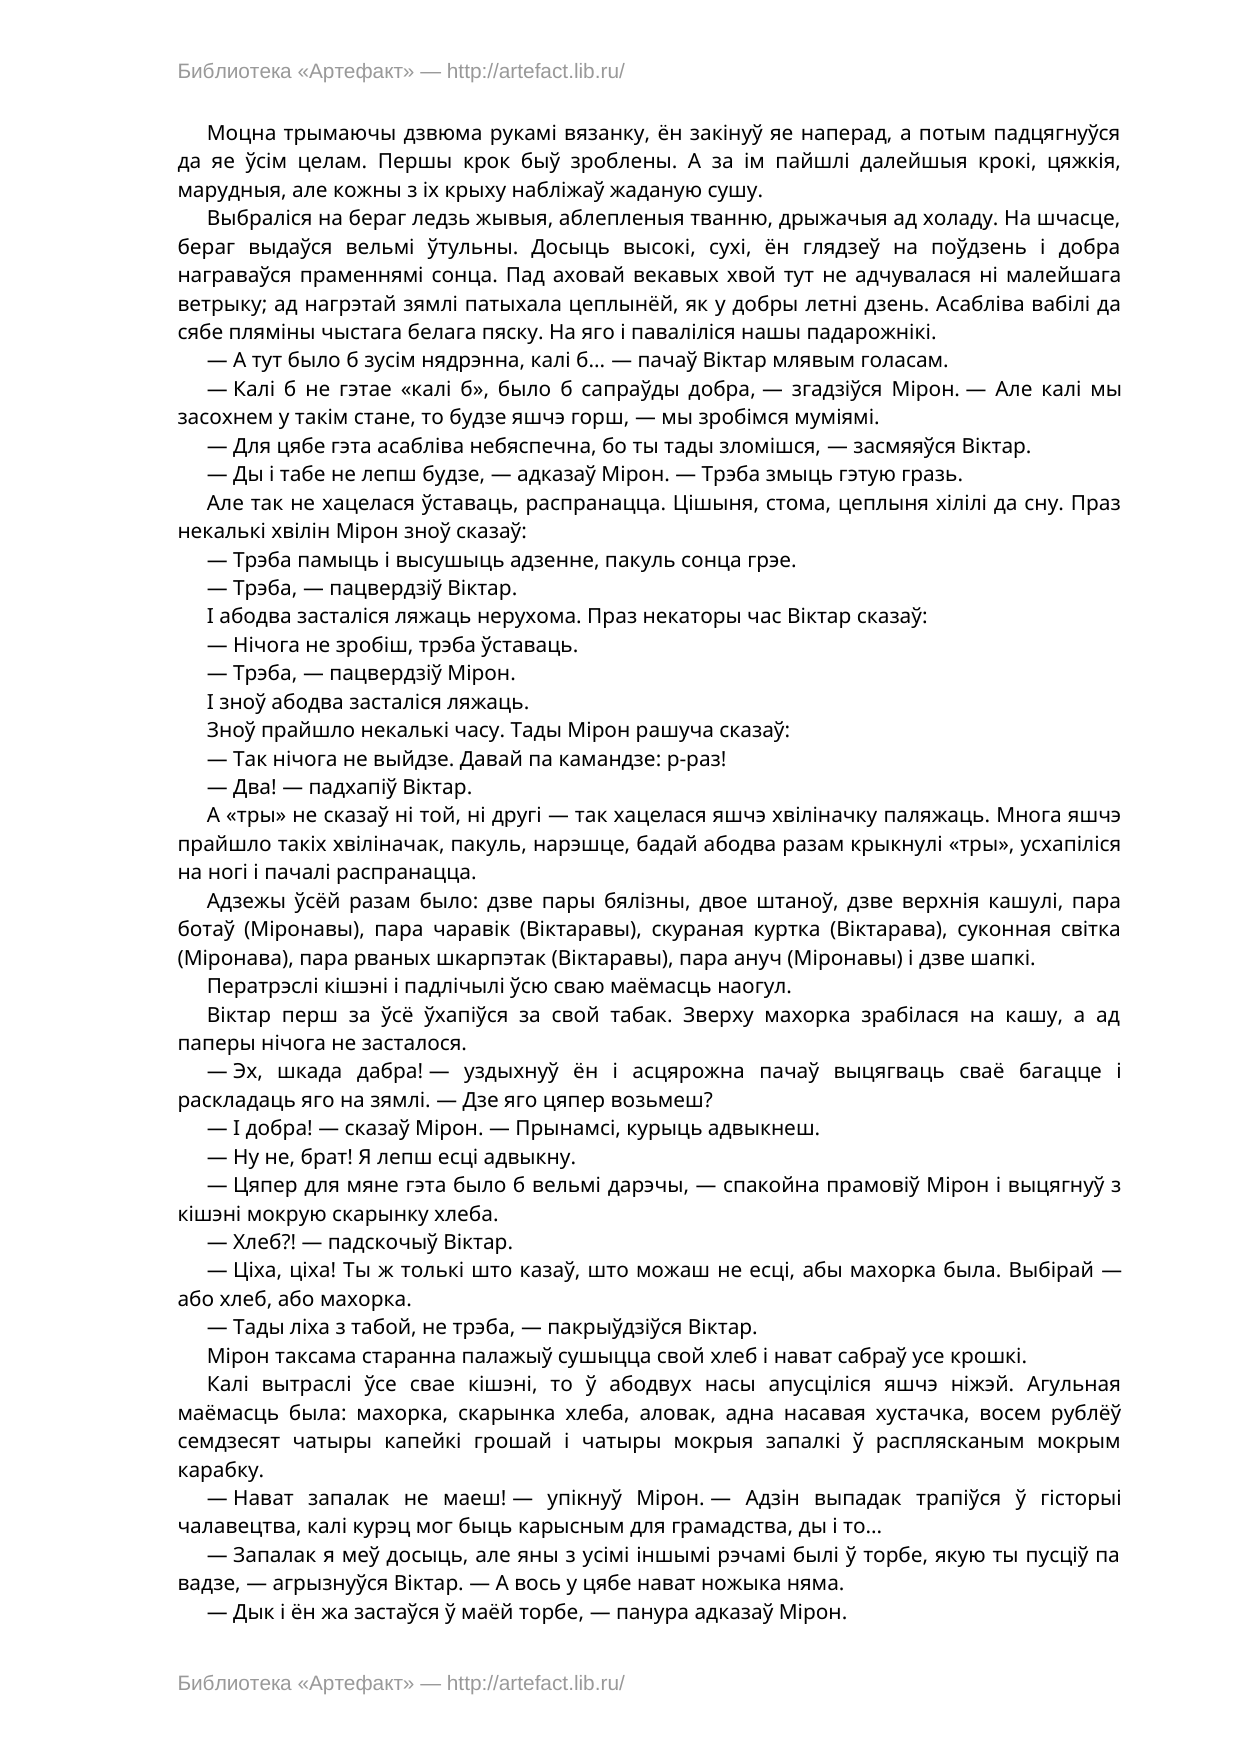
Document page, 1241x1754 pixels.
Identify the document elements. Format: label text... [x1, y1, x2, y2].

text І зноў абодва засталіся ляжаць. [177, 687, 1122, 715]
text Віктар перш за ўсё ўхапіўся за свой табак. Зверху махорка зрабілася на кашу, а ад паперы нічога не засталося. [177, 1000, 1122, 1057]
text — Тады ліха з табой, не трэба, — пакрыўдзіўся Віктар. [177, 1312, 1122, 1341]
text — Хлеб?! — падскочыў Віктар. [177, 1227, 1122, 1256]
text — Ціха, ціха! Ты ж толькі што казаў, што можаш не есці, абы махорка была. Выбірай — або хлеб, або махорка. [177, 1256, 1122, 1312]
text — Для цябе гэта асабліва небяспечна, бо ты тады зломішся, — засмяяўся Віктар. [177, 431, 1122, 459]
text Калі вытраслі ўсе свае кішэні, то ў абодвух насы апусціліся яшчэ ніжэй. Агульная маёмасць была: махорка, скарынка хлеба, аловак, адна насавая хустачка, восем рублёў семдзесят чатыры капейкі грошай і чатыры мокрыя запалкі ў расплясканым мокрым карабку. [177, 1369, 1122, 1483]
text — Эх, шкада дабра! — уздыхнуў ён і асцярожна пачаў выцягваць сваё багацце і раскладаць яго на зямлі. — Дзе яго цяпер возьмеш? [177, 1057, 1122, 1113]
text — Трэба памыць і высушыць адзенне, пакуль сонца грэе. [177, 545, 1122, 573]
text Ператрэслі кішэні і падлічылі ўсю сваю маёмасць наогул. [177, 971, 1122, 1000]
text — Трэба, — пацвердзіў Мірон. [177, 658, 1122, 687]
text Зноў прайшло некалькі часу. Тады Мірон рашуча сказаў: [177, 715, 1122, 744]
text — Так нічога не выйдзе. Давай па камандзе: р-раз! [177, 744, 1122, 772]
text — Калі б не гэтае «калі б», было б сапраўды добра, — згадзіўся Мірон. — Але калі мы засохнем у такім стане, то будзе яшчэ горш, — мы зробімся муміямі. [177, 374, 1122, 431]
text Але так не хацелася ўставаць, распранацца. Цішыня, стома, цеплыня хілілі да сну. Праз некалькі хвілін Мірон зноў сказаў: [177, 488, 1122, 545]
text — Два! — падхапіў Віктар. [177, 772, 1122, 801]
text — Нават запалак не маеш! — упікнуў Мірон. — Адзін выпадак трапіўся ў гісторыі чалавецтва, калі курэц мог быць карысным для грамадства, ды і то... [177, 1483, 1122, 1540]
text А «тры» не сказаў ні той, ні другі — так хацелася яшчэ хвіліначку паляжаць. Многа яшчэ прайшло такіх хвіліначак, пакуль, нарэшце, бадай абодва разам крыкнулі «тры», усхапіліся на ногі і пачалі распранацца. [177, 801, 1122, 886]
text — І добра! — сказаў Мірон. — Прынамсі, курыць адвыкнеш. [177, 1113, 1122, 1142]
text — Ды і табе не лепш будзе, — адказаў Мірон. — Трэба змыць гэтую гразь. [177, 459, 1122, 488]
text Адзежы ўсёй разам было: дзве пары бялізны, двое штаноў, дзве верхнія кашулі, пара ботаў (Міронавы), пара чаравік (Віктаравы), скураная куртка (Віктарава), суконная світка (Міронава), пара рваных шкарпэтак (Віктаравы), пара ануч (Міронавы) і дзве шапкі. [177, 886, 1122, 971]
text — Запалак я меў досыць, але яны з усімі іншымі рэчамі былі ў торбе, якую ты пусціў па вадзе, — агрызнуўся Віктар. — А вось у цябе нават ножыка няма. [177, 1540, 1122, 1597]
text Моцна трымаючы дзвюма рукамі вязанку, ён закінуў яе наперад, а потым падцягнуўся да яе ўсім целам. Першы крок быў зроблены. А за ім пайшлі далейшыя крокі, цяжкія, марудныя, але кожны з іх крыху набліжаў жаданую сушу. [177, 118, 1122, 203]
text — А тут было б зусім нядрэнна, калі б... — пачаў Віктар млявым голасам. [177, 346, 1122, 374]
text Выбраліся на бераг ледзь жывыя, аблепленыя тванню, дрыжачыя ад холаду. На шчасце, бераг выдаўся вельмі ўтульны. Досыць высокі, сухі, ён глядзеў на поўдзень і добра награваўся праменнямі сонца. Пад аховай векавых хвой тут не адчувалася ні малейшага ветрыку; ад нагрэтай зямлі патыхала цеплынёй, як у добры летні дзень. Асабліва вабілі да сябе пляміны чыстага белага пяску. На яго і паваліліся нашы падарожнікі. [177, 203, 1122, 346]
text — Ну не, брат! Я лепш есці адвыкну. [177, 1142, 1122, 1170]
text — Трэба, — пацвердзіў Віктар. [177, 573, 1122, 602]
text І абодва засталіся ляжаць нерухома. Праз некаторы час Віктар сказаў: [177, 602, 1122, 630]
text — Дык і ён жа застаўся ў маёй торбе, — панура адказаў Мірон. [177, 1597, 1122, 1625]
text — Цяпер для мяне гэта было б вельмі дарэчы, — спакойна прамовіў Мірон і выцягнуў з кішэні мокрую скарынку хлеба. [177, 1170, 1122, 1227]
text — Нічога не зробіш, трэба ўставаць. [177, 630, 1122, 658]
text Мірон таксама старанна палажыў сушыцца свой хлеб і нават сабраў усе крошкі. [177, 1341, 1122, 1369]
